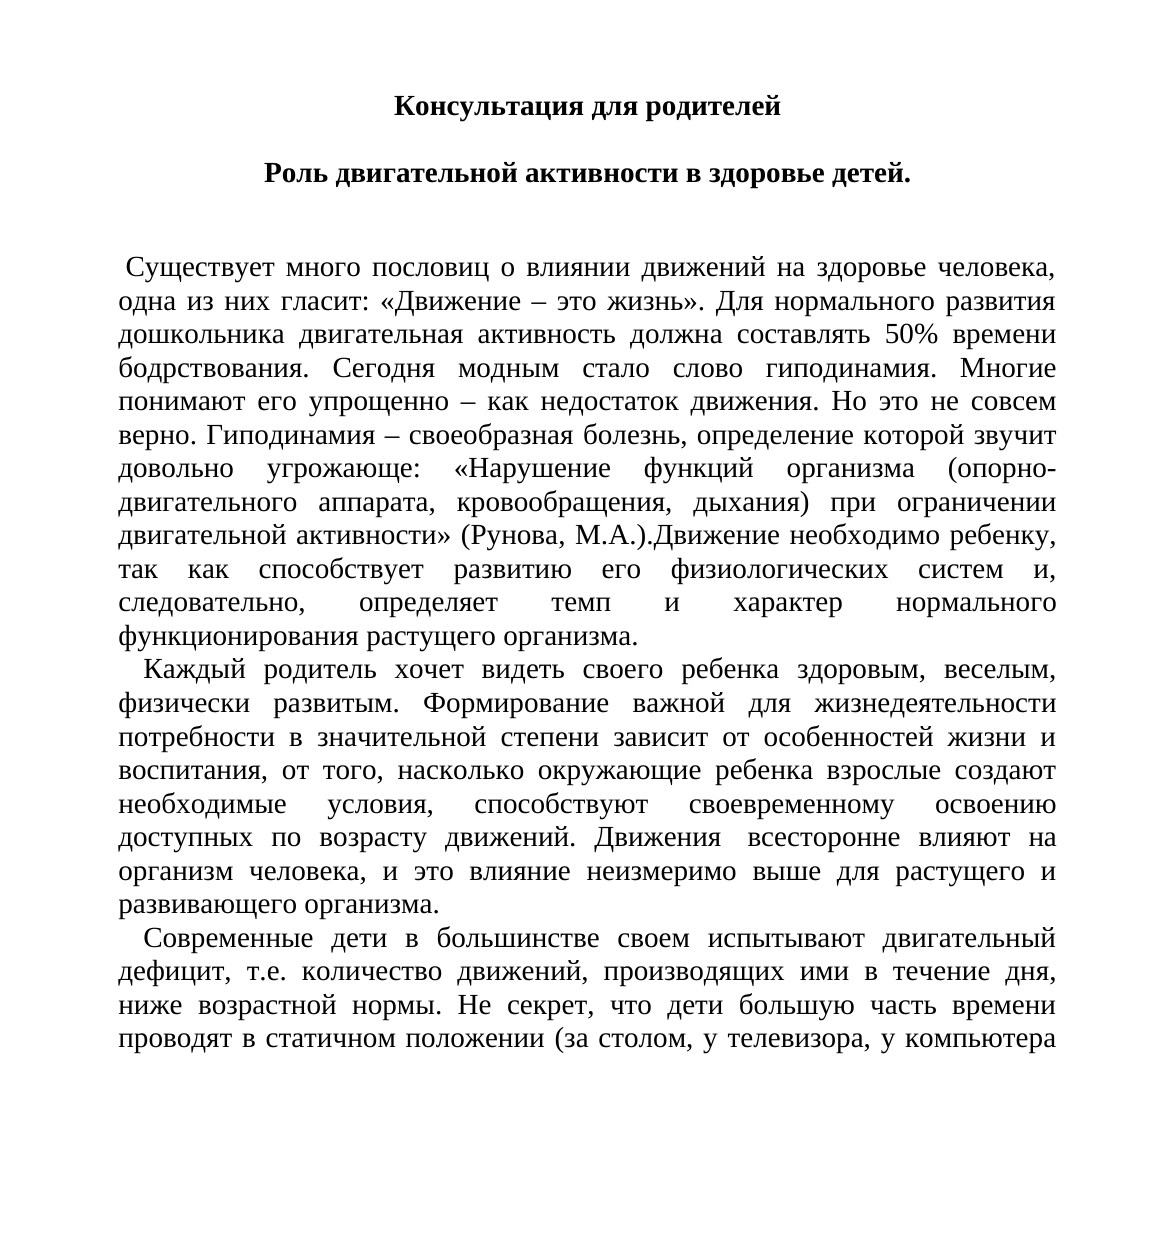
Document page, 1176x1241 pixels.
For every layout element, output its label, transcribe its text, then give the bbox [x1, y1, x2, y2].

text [118, 920, 1057, 1054]
text Существует много пословиц о влиянии движений на здоровье человека, одна из них гласит: «Движение – это жизнь». Для нормального развития дошкольника двигательная активность должна составлять 50% времени бодрствования. Сегодня модным стало слово гиподинамия. Многие понимают его упрощенно – как недостаток движения. Но это не совсем верно. Гиподинамия – своеобразная болезнь, определение которой звучит довольно угрожающе: «Нарушение функций организма (опорно-двигательного аппарата, кровообращения, дыхания) при ограничении двигательной активности» (Рунова, М.А.).Движение необходимо ребенку, так как способствует развитию его физиологических систем и, следовательно, определяет темп и характер нормального функционирования растущего организма. [118, 249, 1057, 652]
text Каждый родитель хочет видеть своего ребенка здоровым, веселым, физически развитым. Формирование важной для жизнедеятельности потребности в значительной степени зависит от особенностей жизни и воспитания, от того, насколько окружающие ребенка взрослые создают необходимые условия, способствуют своевременному освоению доступных по возрасту движений. Движения всесторонне влияют на организм человека, и это влияние неизмеримо выше для растущего и развивающего организма. [118, 652, 1057, 920]
text Консультация для родителей [118, 88, 1057, 122]
text Роль двигательной активности в здоровье детей. [118, 156, 1057, 189]
